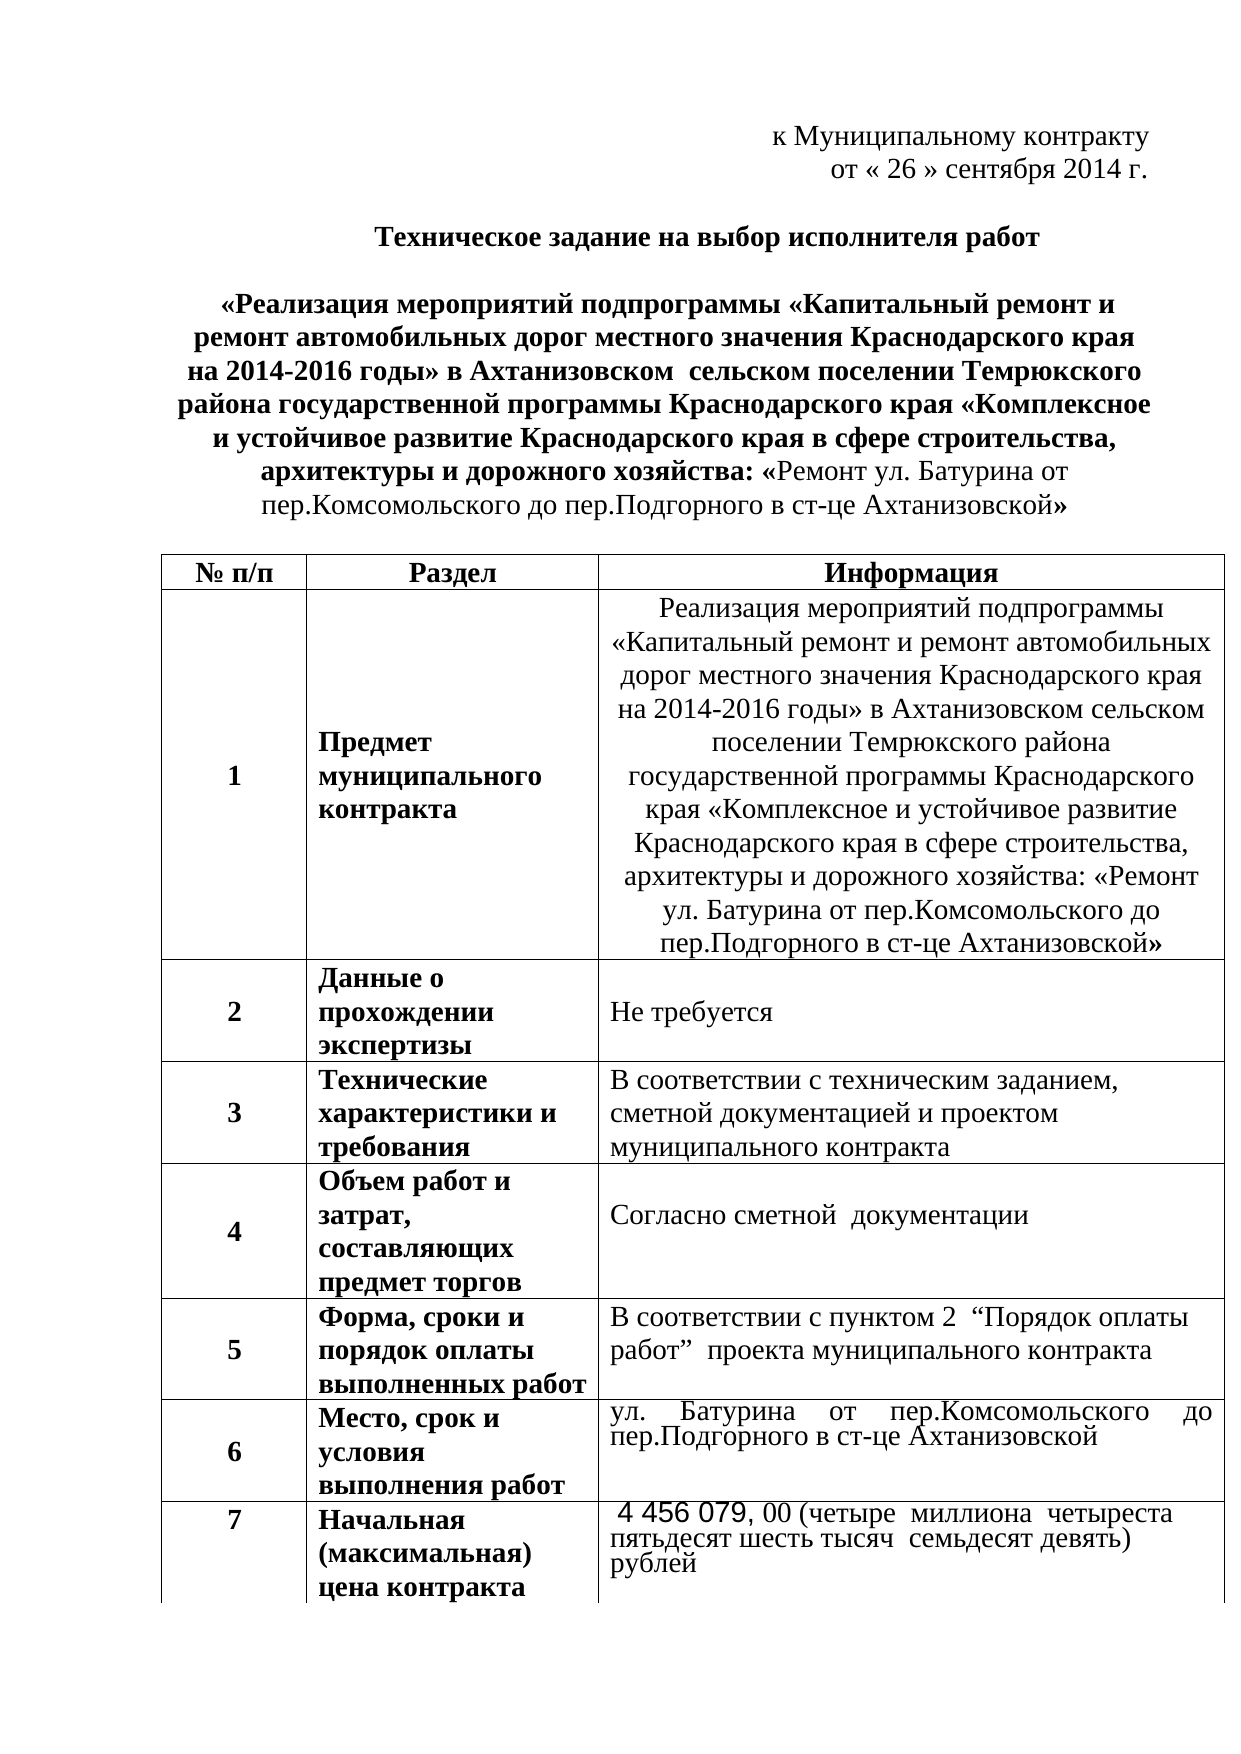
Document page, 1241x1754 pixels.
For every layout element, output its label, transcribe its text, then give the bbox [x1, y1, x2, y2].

table_cell 5 [162, 1299, 306, 1399]
table_cell В соответствии с пунктом 2 “Порядок оплаты работ” проекта муниципального контракта [599, 1299, 1224, 1399]
table_cell 6 [162, 1400, 306, 1501]
table_header Информация [599, 555, 1224, 589]
text к Муниципальному контракту [721, 118, 1152, 152]
table_cell Место, срок и условия выполнения работ [307, 1400, 598, 1501]
table_cell Реализация мероприятий подпрограммы «Капитальный ремонт и ремонт автомобильных дорог местного значения Краснодарского края на 2014-2016 годы» в Ахтанизовском сельском поселении Темрюкского района государственной программы Краснодарского края «Комплексное и устойчивое развитие Краснодарского края в сфере строительства, архитектуры и дорожного хозяйства: «Ремонт ул. Батурина от пер.Комсомольского до пер.Подгорного в ст-це Ахтанизовской» [599, 590, 1224, 959]
table_cell Технические характеристики и требования [307, 1062, 598, 1162]
table_cell 2 [162, 960, 306, 1061]
table_cell 3 [162, 1062, 306, 1162]
text Техническое задание на выбор исполнителя работ [177, 219, 1152, 252]
table_cell 4 [162, 1164, 306, 1298]
text «Реализация мероприятий подпрограммы «Капитальный ремонт и ремонт автомобильных дорог местного значения Краснодарского края на 2014-2016 годы» в Ахтанизовском сельском поселении Темрюкского района государственной программы Краснодарского края «Комплексное и устойчивое развитие Краснодарского края в сфере строительства, архитектуры и дорожного хозяйства: «Ремонт ул. Батурина от пер.Комсомольского до пер.Подгорного в ст-це Ахтанизовской» [177, 286, 1152, 521]
table_header № п/п [162, 555, 306, 589]
table_cell 7 [162, 1502, 306, 1603]
text от « 26 » сентября 2014 г. [721, 152, 1152, 185]
table_cell В соответствии с техническим заданием, сметной документацией и проектом муниципального контракта [599, 1062, 1224, 1162]
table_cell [307, 1502, 598, 1603]
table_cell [599, 1502, 1224, 1603]
table_header Раздел [307, 555, 598, 589]
table_cell Предмет муниципального контракта [307, 590, 598, 959]
table_cell Согласно сметной документации [599, 1164, 1224, 1298]
table_cell ул. Батурина от пер.Комсомольского до пер.Подгорного в ст-це Ахтанизовской [599, 1400, 1224, 1501]
table_cell Данные о прохождении экспертизы [307, 960, 598, 1061]
table_cell 1 [162, 590, 306, 959]
table_cell Не требуется [599, 960, 1224, 1061]
table_cell Форма, сроки и порядок оплаты выполненных работ [307, 1299, 598, 1399]
table_cell Объем работ и затрат, составляющих предмет торгов [307, 1164, 598, 1298]
